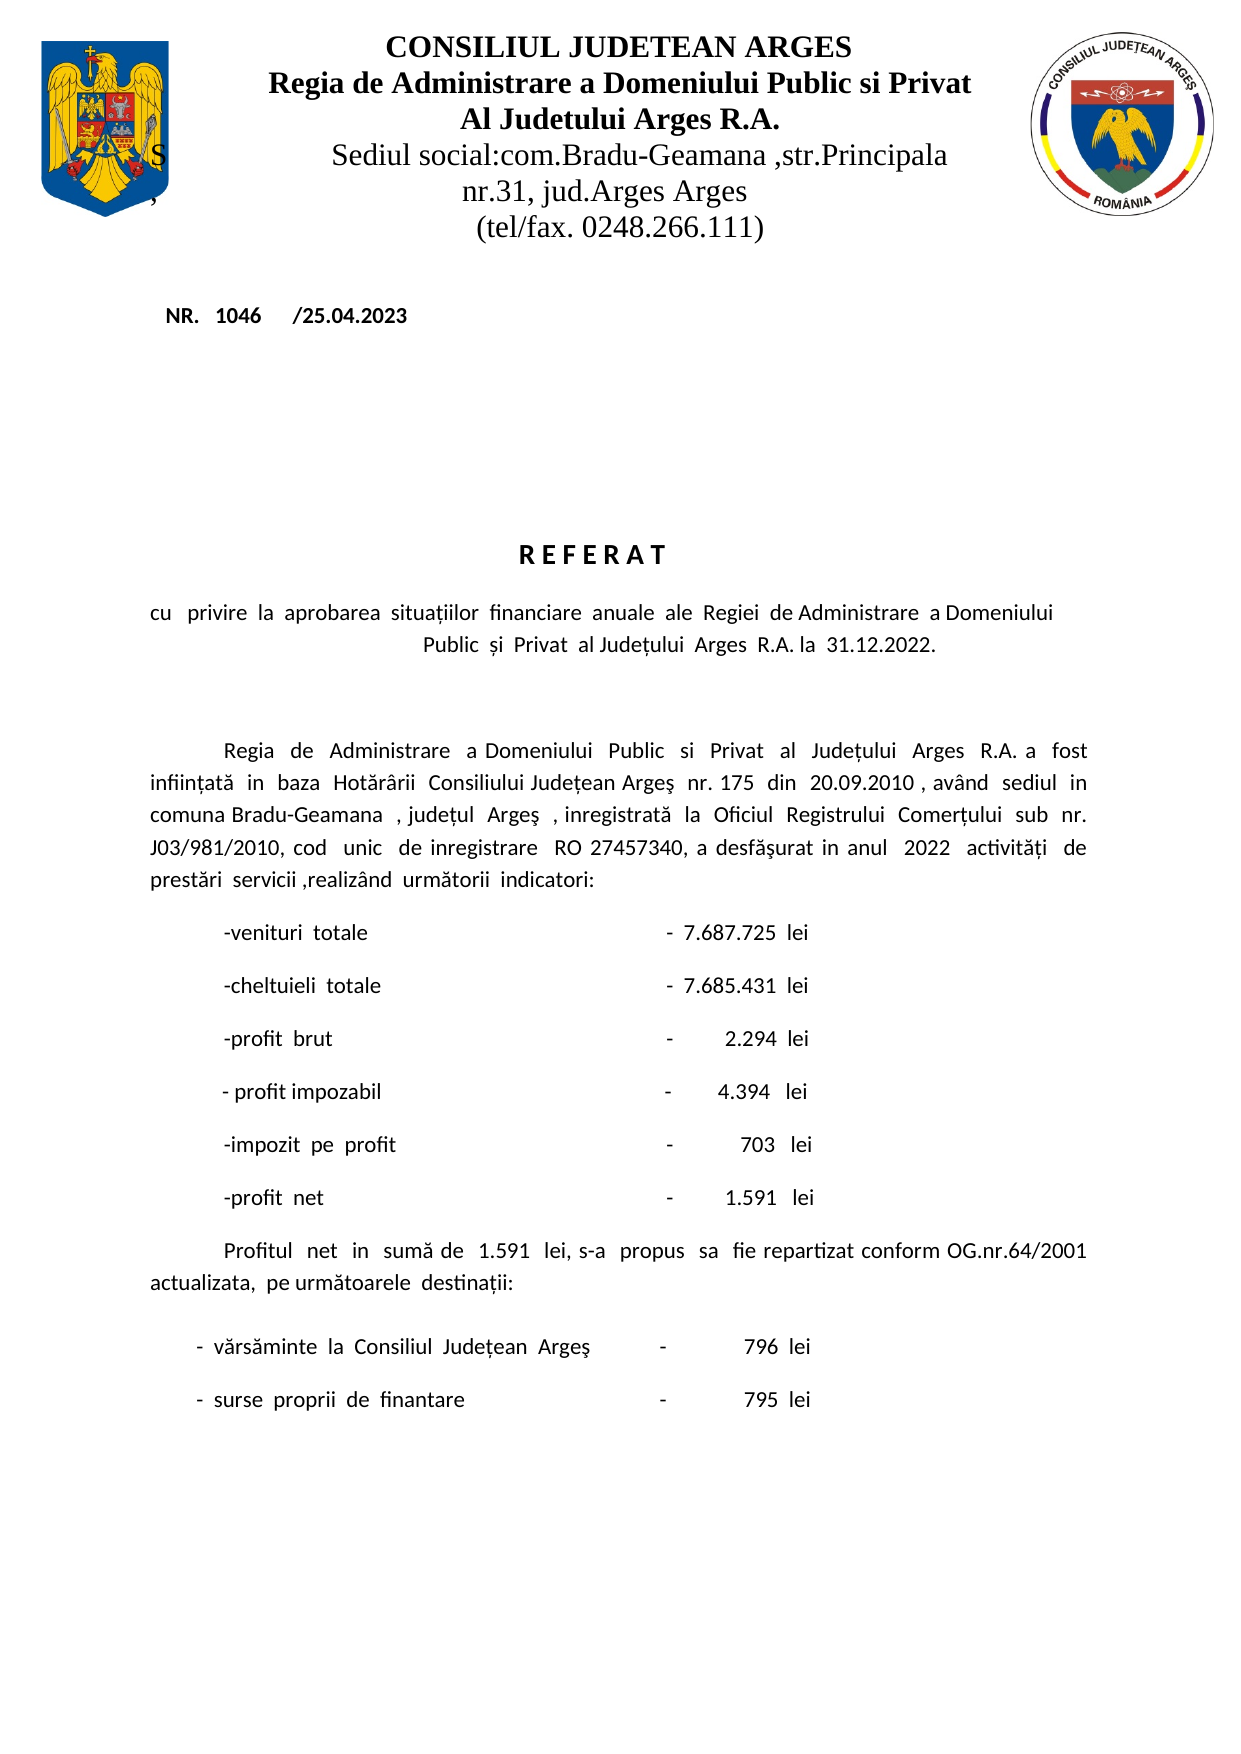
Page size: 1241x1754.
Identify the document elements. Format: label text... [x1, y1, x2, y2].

text - surse proprii de finantare - 795 lei [150, 1386, 1090, 1413]
text Profitul net in sumă de 1.591 lei, s-a propus sa fie repartizat conform OG.nr.64/2001 actualizata, pe următoarele destinații: [150, 1236, 1090, 1296]
picture [1030, 32, 1214, 216]
text -cheltuieli totale - 7.685.431 lei [150, 971, 1090, 999]
text R E F E R A T [150, 536, 1090, 572]
text - vărsăminte la Consiliul Județean Argeş - 796 lei [150, 1332, 1090, 1361]
text Regia de Administrare a Domeniului Public si Privat al Județului Arges R.A. a fost inființată in baza Hotărârii Consiliului Județean Argeş nr. 175 din 20.09.2010 , având sediul in comuna Bradu-Geamana , județul Argeş , inregistrată la Oficiul Registrului Comerțului sub nr. J03/981/2010, cod unic de inregistrare RO 27457340, a desfăşurat in anul 2022 activități de prestări servicii ,realizând următorii indicatori: [150, 736, 1090, 893]
text NR. 1046 /25.04.2023 [150, 301, 1090, 329]
picture [41, 41, 169, 217]
text -profit net - 1.591 lei [150, 1183, 1090, 1211]
text -impozit pe profit - 703 lei [150, 1130, 1090, 1158]
text - profit impozabil - 4.394 lei [150, 1077, 1090, 1105]
text cu privire la aprobarea situațiilor financiare anuale ale Regiei de Administrare a Domeniului [150, 598, 1090, 626]
text Public și Privat al Județului Arges R.A. la 31.12.2022. [150, 630, 1090, 658]
text -venituri totale - 7.687.725 lei [150, 918, 1090, 946]
text -profit brut - 2.294 lei [150, 1024, 1090, 1052]
